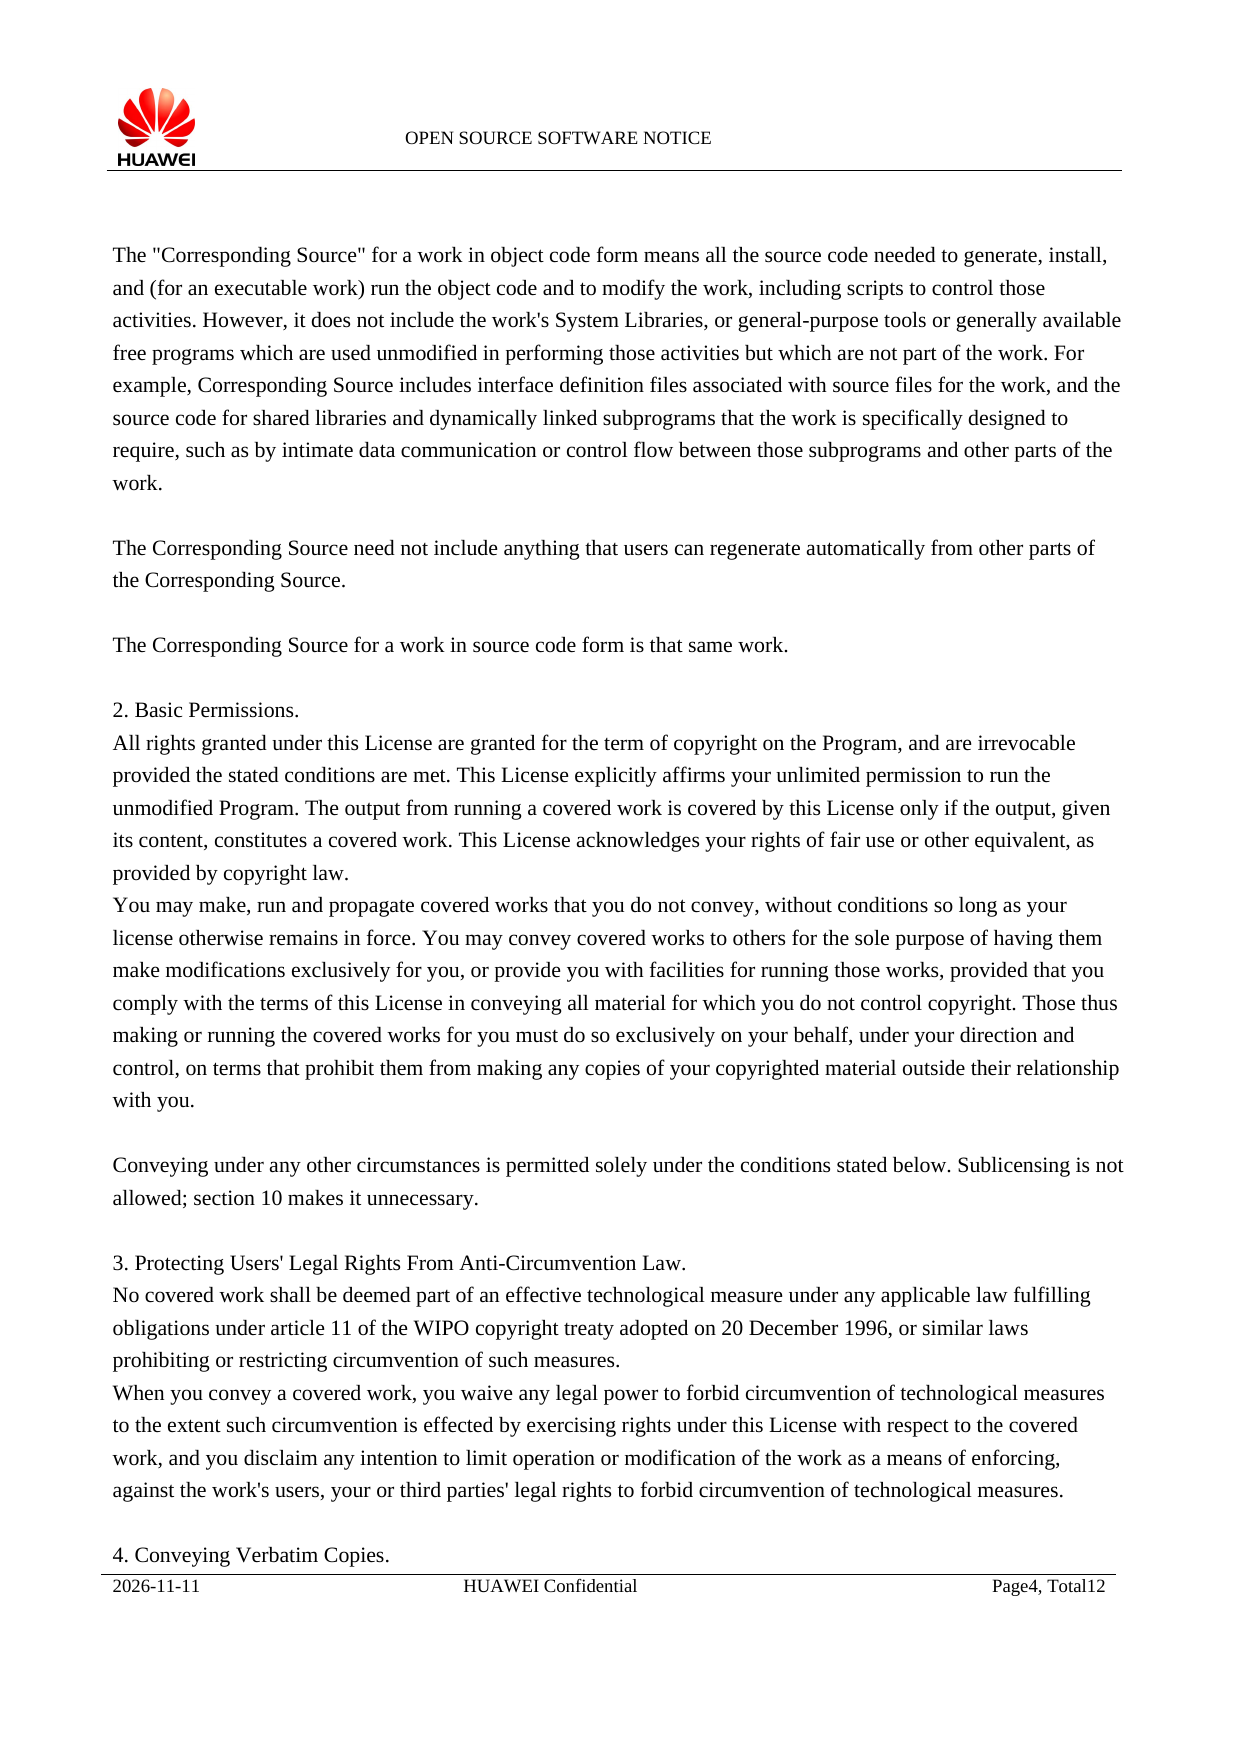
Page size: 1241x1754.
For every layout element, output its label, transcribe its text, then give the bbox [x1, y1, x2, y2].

picture [118, 88, 195, 166]
